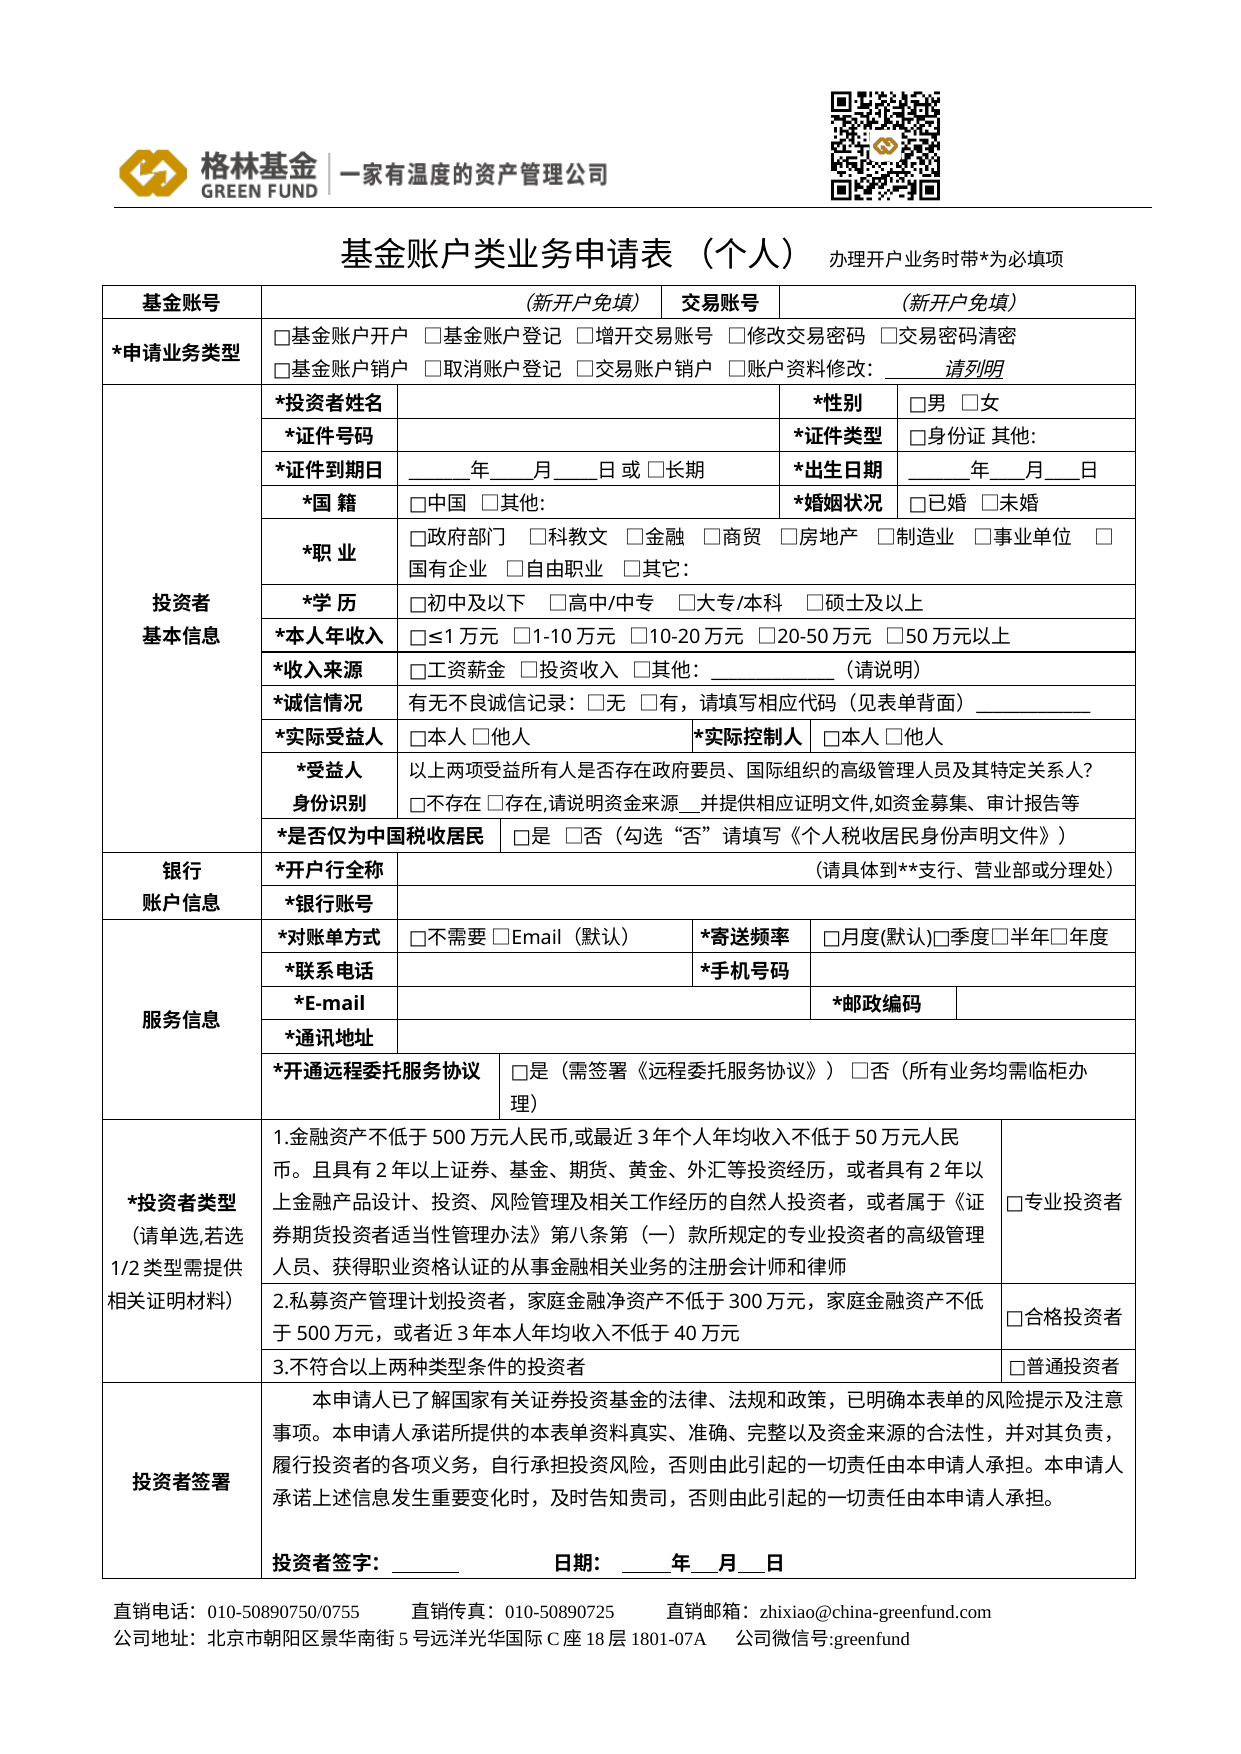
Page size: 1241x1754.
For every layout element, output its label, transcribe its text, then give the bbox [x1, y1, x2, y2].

table_cell 服务信息 [103, 920, 261, 1119]
table_cell *职 业 [262, 519, 397, 584]
table_cell [398, 1020, 1135, 1053]
table_cell □是（需签署《远程委托服务协议》） □否（所有业务均需临柜办理） [500, 1054, 1135, 1119]
table_cell *投资者姓名 [262, 385, 397, 418]
table_cell □≤1万元 □1-10万元 □10-20万元 □20-50万元 □50万元以上 [398, 619, 1135, 651]
table_cell □基金账户开户 □基金账户登记 □增开交易账号 □修改交易密码 □交易密码清密 □基金账户销户 □取消账户登记 □交易账户销户 □账户资料修改： 请列明 [262, 319, 1135, 384]
table_cell *性别 [780, 385, 897, 418]
table_cell □工资薪金 □投资收入 □其他：______________（请说明） [398, 653, 1135, 685]
table_cell [398, 953, 692, 986]
table_cell *E-mail [262, 987, 397, 1019]
table_cell *申请业务类型 [103, 319, 261, 384]
table_cell □本人 □他人 [398, 720, 692, 752]
table_cell *本人年收入 [262, 619, 397, 651]
table_cell _______年_____月_____日 或 □长期 [398, 452, 779, 485]
table_cell *通讯地址 [262, 1020, 397, 1053]
table_cell □身份证 其他: [898, 419, 1135, 451]
table_cell □政府部门 □科教文 □金融 □商贸 □房地产 □制造业 □事业单位 □国有企业 □自由职业 □其它： [398, 519, 1135, 584]
table_cell *实际受益人 [262, 720, 397, 752]
table_header 交易账号 [662, 286, 779, 318]
text 基金账户类业务申请表 （个人） 办理开户业务时带*为必填项 [114, 219, 1152, 284]
table_cell □初中及以下 □高中/中专 □大专/本科 □硕士及以上 [398, 585, 1135, 618]
table_cell [398, 385, 779, 418]
table_cell *开通远程委托服务协议 [262, 1054, 499, 1119]
table_cell □本人 □他人 [811, 720, 1135, 752]
table_cell *联系电话 [262, 953, 397, 986]
table_header （新开户免填） [262, 286, 661, 318]
table_cell 投资者签署 [103, 1383, 261, 1578]
table_cell _______年____月____日 [898, 452, 1135, 485]
table_cell 银行 账户信息 [103, 853, 261, 919]
table_cell [957, 987, 1135, 1019]
table_cell *出生日期 [780, 452, 897, 485]
table_cell □专业投资者 [1002, 1120, 1135, 1282]
table_cell □普通投资者 [1002, 1350, 1135, 1382]
table_cell *邮政编码 [811, 987, 956, 1019]
table_cell *是否仅为中国税收居民 [262, 819, 500, 852]
table_cell *银行账号 [262, 886, 397, 919]
table_cell *诚信情况 [262, 686, 397, 718]
table_cell □合格投资者 [1002, 1284, 1135, 1348]
table_cell □男 □女 [898, 385, 1135, 418]
table_cell *寄送频率 [693, 920, 810, 952]
table_header （新开户免填） [780, 286, 1135, 318]
table_cell *婚姻状况 [780, 486, 897, 518]
table_cell [811, 953, 1135, 986]
table_cell [398, 419, 779, 451]
table_cell *对账单方式 [262, 920, 397, 952]
table_cell □不需要 □Email（默认） [398, 920, 692, 952]
table_header 基金账号 [103, 286, 261, 318]
picture [828, 88, 943, 203]
table_cell *实际控制人 [693, 720, 810, 752]
table_cell （请具体到**支行、营业部或分理处） [398, 853, 1135, 885]
picture [113, 137, 614, 205]
table_cell *开户行全称 [262, 853, 397, 885]
table_cell *受益人 身份识别 [262, 753, 397, 818]
table_cell 2.私募资产管理计划投资者，家庭金融净资产不低于300万元，家庭金融资产不低于500万元，或者近3年本人年均收入不低于40万元 [262, 1284, 1001, 1348]
table_cell □是 □否（勾选“否”请填写《个人税收居民身份声明文件》） [501, 819, 1135, 852]
table_cell *国 籍 [262, 486, 397, 518]
table_cell 有无不良诚信记录：□无 □有，请填写相应代码（见表单背面）_____________ [398, 686, 1135, 718]
table_cell [398, 987, 810, 1019]
table_cell 以上两项受益所有人是否存在政府要员、国际组织的高级管理人员及其特定关系人？ □不存在 □存在,请说明资金来源 并提供相应证明文件,如资金募集、审计报告等 [398, 753, 1135, 818]
table_cell *证件号码 [262, 419, 397, 451]
table_cell [398, 886, 1135, 919]
table_cell □月度(默认)□季度□半年□年度 [811, 920, 1135, 952]
table_cell □中国 □其他: [398, 486, 779, 518]
table_cell *手机号码 [693, 953, 810, 986]
table_cell 本申请人已了解国家有关证券投资基金的法律、法规和政策，已明确本表单的风险提示及注意事项。本申请人承诺所提供的本表单资料真实、准确、完整以及资金来源的合法性，并对其负责，履行投资者的各项义务，自行承担投资风险，否则由此引起的一切责任由本申请人承担。本申请人承诺上述信息发生重要变化时，及时告知贵司，否则由此引起的一切责任由本申请人承担。 投资者签字： 日期： 年 月 日 [262, 1383, 1135, 1578]
table_cell *学 历 [262, 585, 397, 618]
table_cell 3.不符合以上两种类型条件的投资者 [262, 1350, 1001, 1382]
table_cell *证件到期日 [262, 452, 397, 485]
table_cell *证件类型 [780, 419, 897, 451]
table_cell *收入来源 [262, 653, 397, 685]
table_cell 投资者 基本信息 [103, 385, 261, 852]
table_cell *投资者类型 （请单选,若选1/2类型需提供相关证明材料） [103, 1120, 261, 1382]
table_cell 1.金融资产不低于500万元人民币,或最近3年个人年均收入不低于50万元人民币。且具有2年以上证券、基金、期货、黄金、外汇等投资经历，或者具有2年以上金融产品设计、投资、风险管理及相关工作经历的自然人投资者，或者属于《证券期货投资者适当性管理办法》第八条第（一）款所规定的专业投资者的高级管理人员、获得职业资格认证的从事金融相关业务的注册会计师和律师 [262, 1120, 1001, 1282]
table_cell □已婚 □未婚 [898, 486, 1135, 518]
